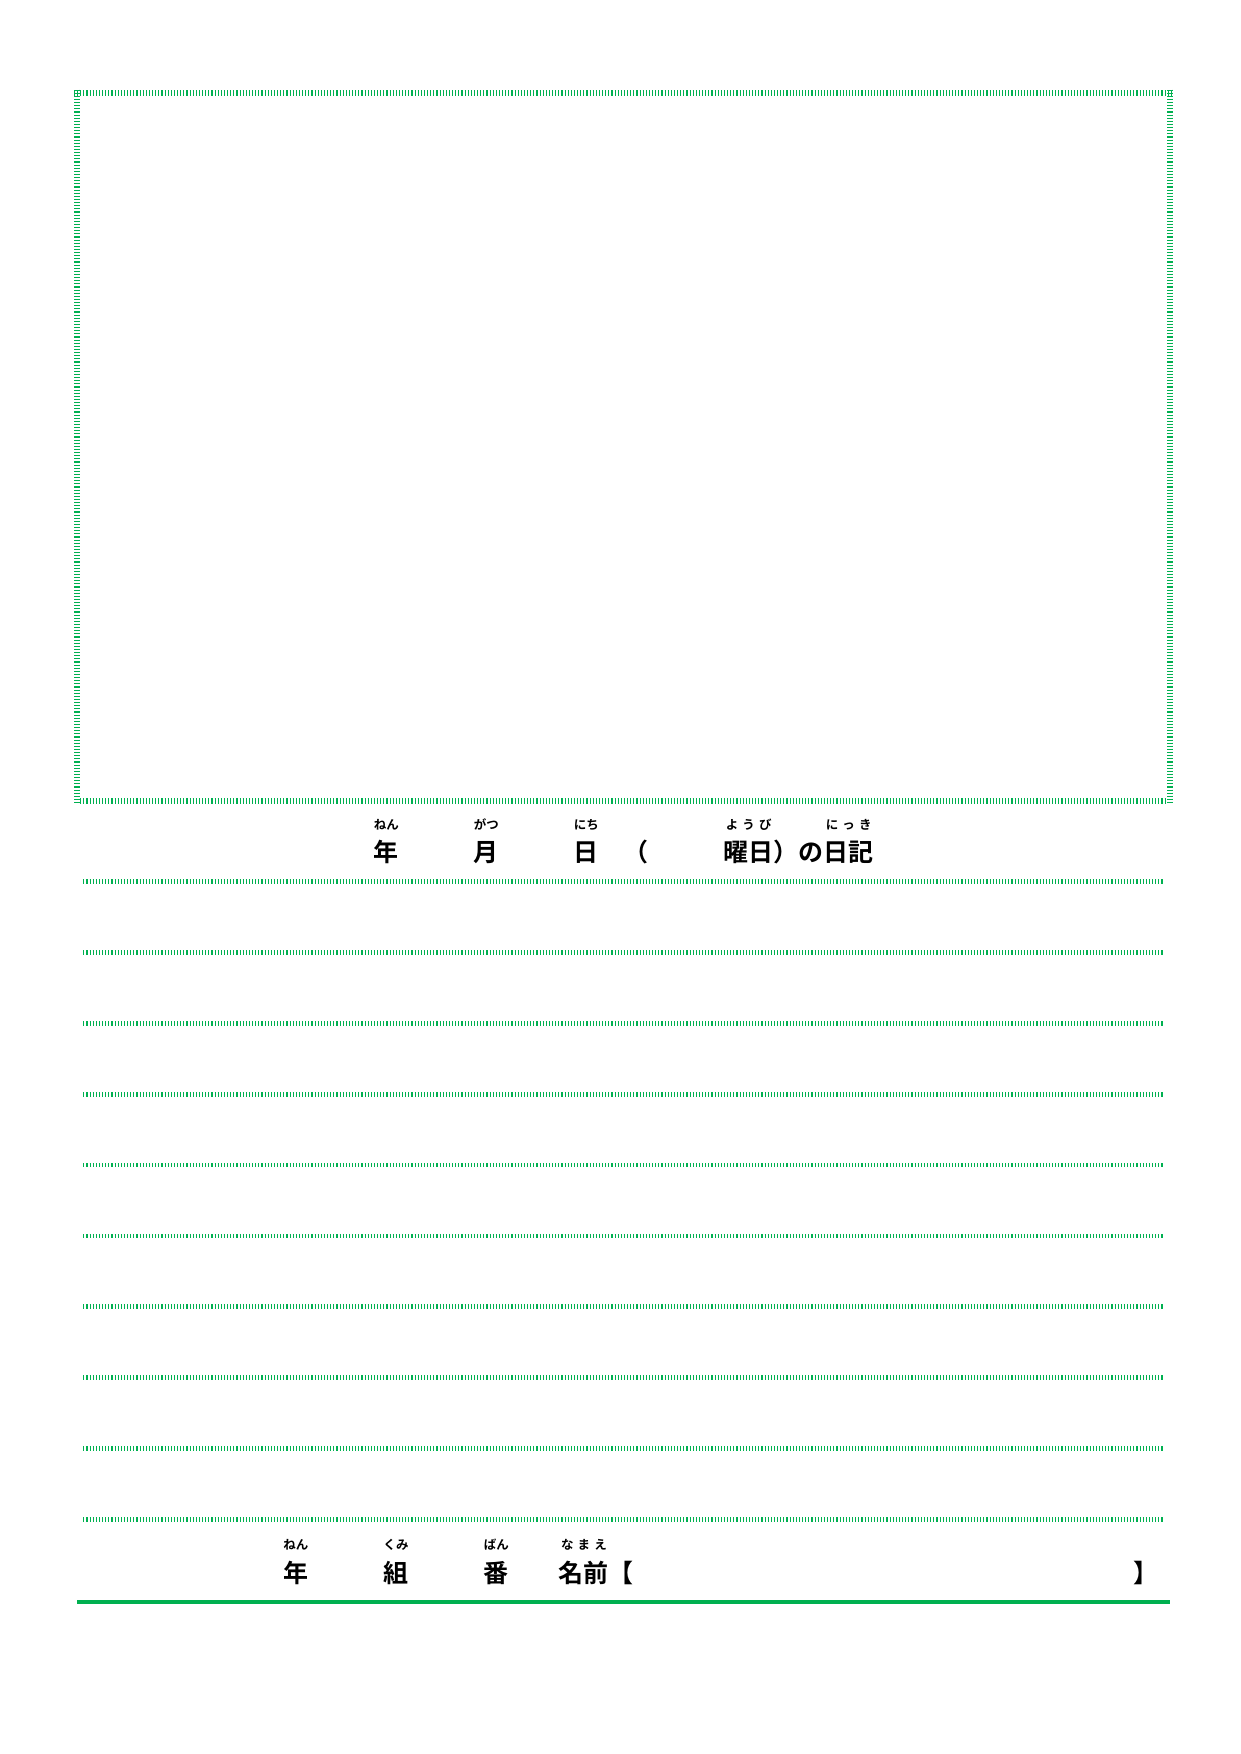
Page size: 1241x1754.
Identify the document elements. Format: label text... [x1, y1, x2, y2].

table_cell [77, 1021, 1170, 1092]
table_cell [77, 1304, 1170, 1375]
table_cell [77, 1163, 1170, 1233]
table_cell [77, 879, 1170, 950]
table_cell （ ）の [77, 798, 1170, 879]
table_cell [77, 1375, 1170, 1446]
table_cell [77, 1092, 1170, 1163]
table_cell [77, 1446, 1170, 1517]
table_cell [77, 1234, 1170, 1304]
table_cell [77, 950, 1170, 1021]
table_cell 【 】 [77, 1517, 1170, 1599]
table_header [77, 90, 1170, 798]
